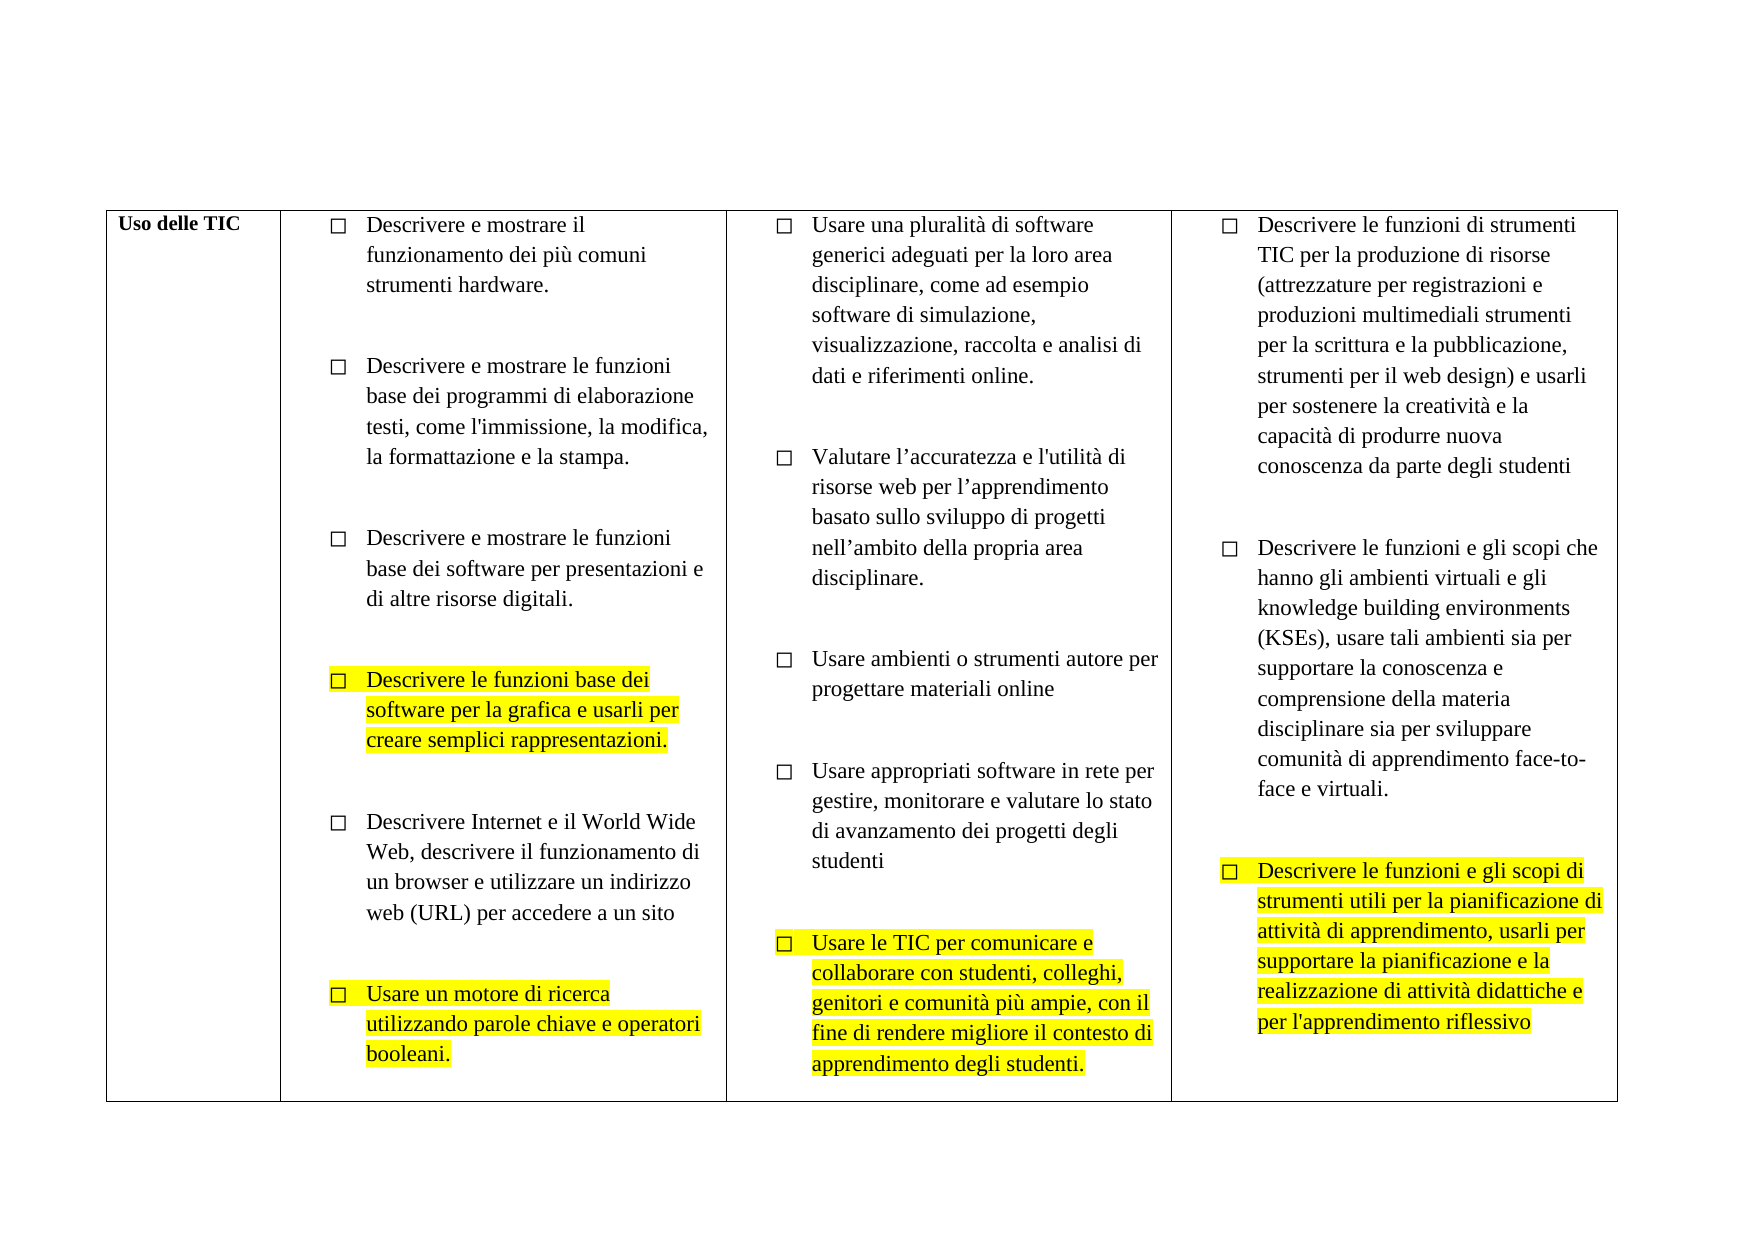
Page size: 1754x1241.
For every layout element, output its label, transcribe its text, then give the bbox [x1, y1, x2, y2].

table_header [727, 211, 1171, 1101]
table_header Uso delle TIC [107, 211, 280, 1101]
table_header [1172, 211, 1617, 1101]
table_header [281, 211, 726, 1101]
